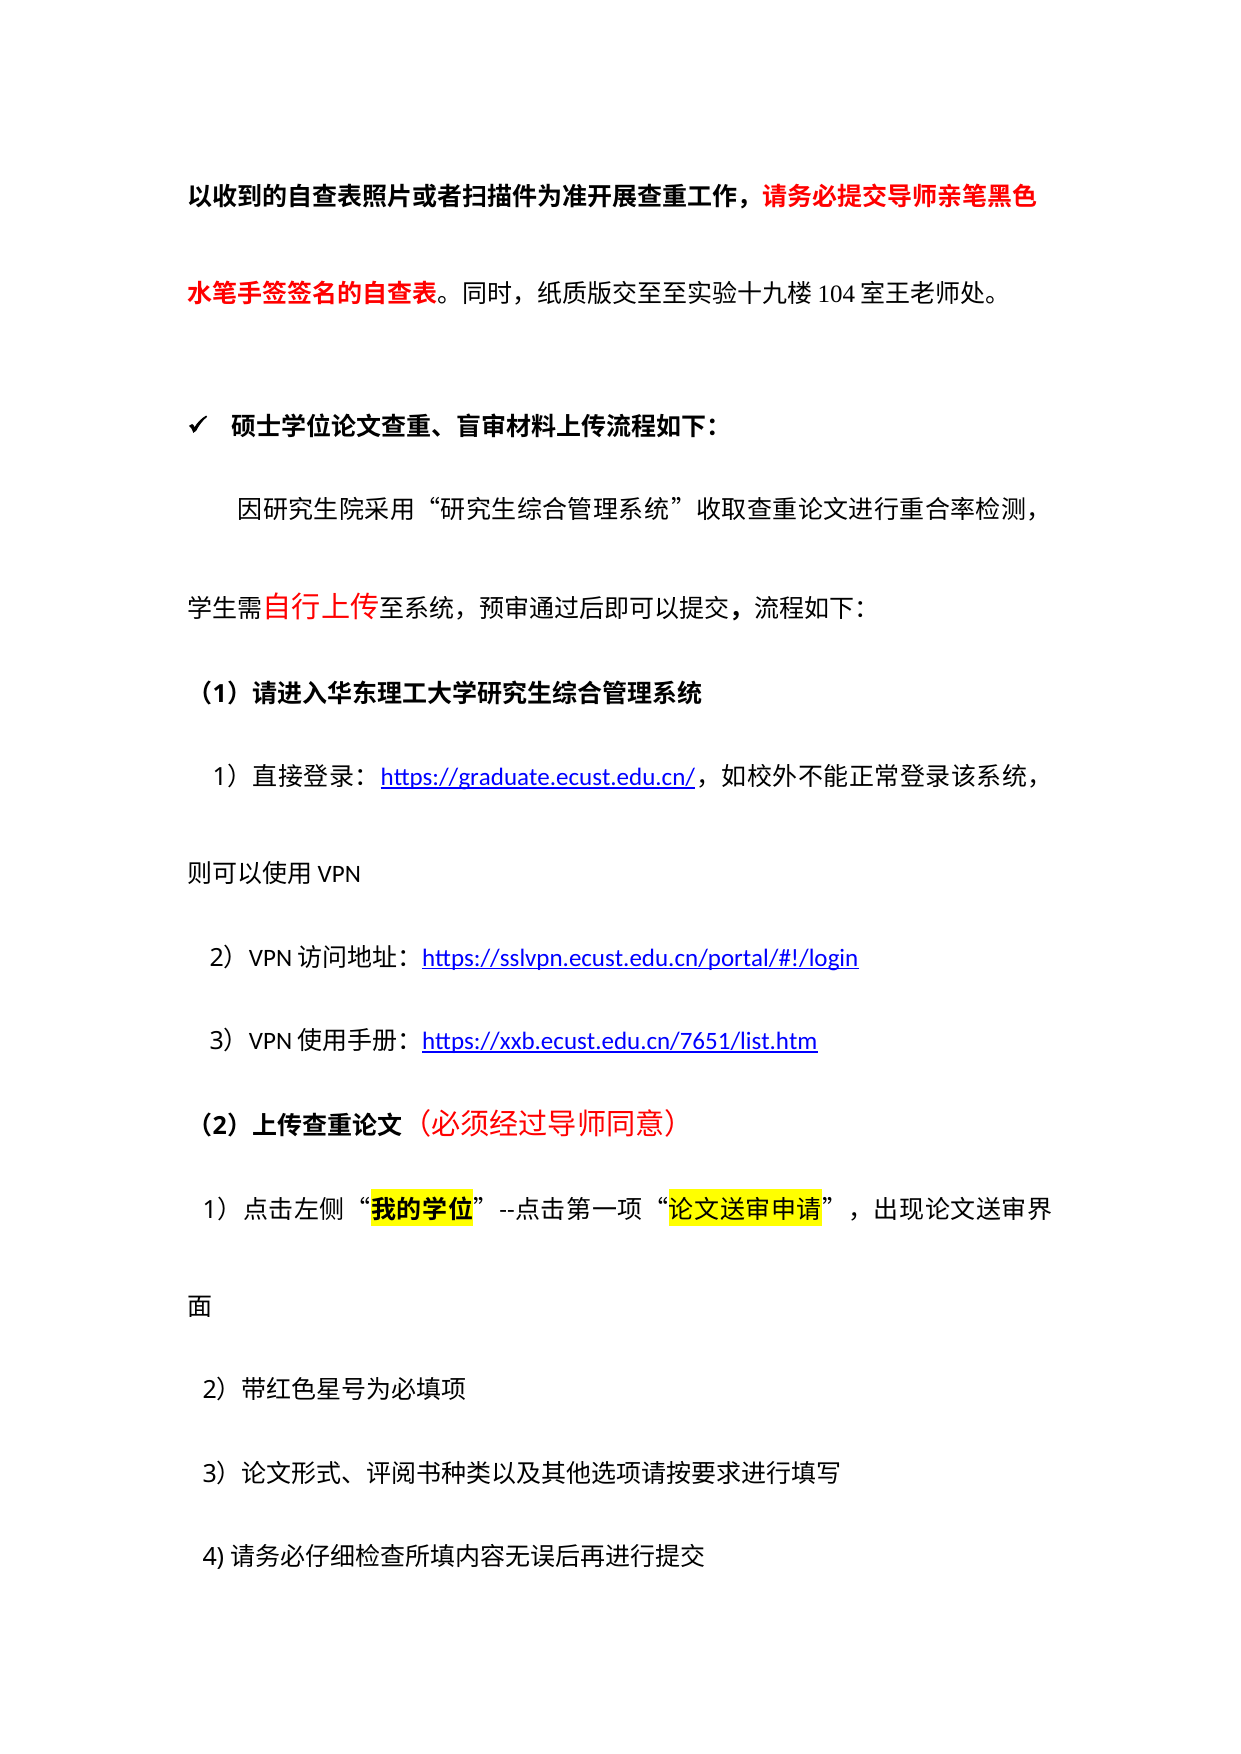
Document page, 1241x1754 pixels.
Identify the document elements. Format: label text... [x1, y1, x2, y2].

text 1）点击左侧“我的学位”--点击第一项“论文送审申请”，出现论文送审界面 [187, 1175, 1053, 1337]
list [187, 162, 1053, 324]
text 3）VPN使用手册：https://xxb.ecust.edu.cn/7651/list.htm [187, 1006, 1053, 1071]
text 2）VPN访问地址：https://sslvpn.ecust.edu.cn/portal/#!/login [187, 923, 1053, 988]
text 3）论文形式、评阅书种类以及其他选项请按要求进行填写 [187, 1439, 1053, 1504]
text 因研究生院采用“研究生综合管理系统”收取查重论文进行重合率检测，学生需自行上传至系统，预审通过后即可以提交，流程如下： [187, 475, 1053, 638]
text （1）请进入华东理工大学研究生综合管理系统 [187, 659, 1053, 724]
text 1）直接登录：https://graduate.ecust.edu.cn/，如校外不能正常登录该系统，则可以使用VPN [187, 742, 1053, 904]
text 2）带红色星号为必填项 [187, 1356, 1053, 1421]
list 硕士学位论文查重、盲审材料上传流程如下： [187, 392, 1053, 457]
text （2）上传查重论文（必须经过导师同意） [187, 1089, 1053, 1154]
text 4) 请务必仔细检查所填内容无误后再进行提交 [187, 1522, 1053, 1587]
